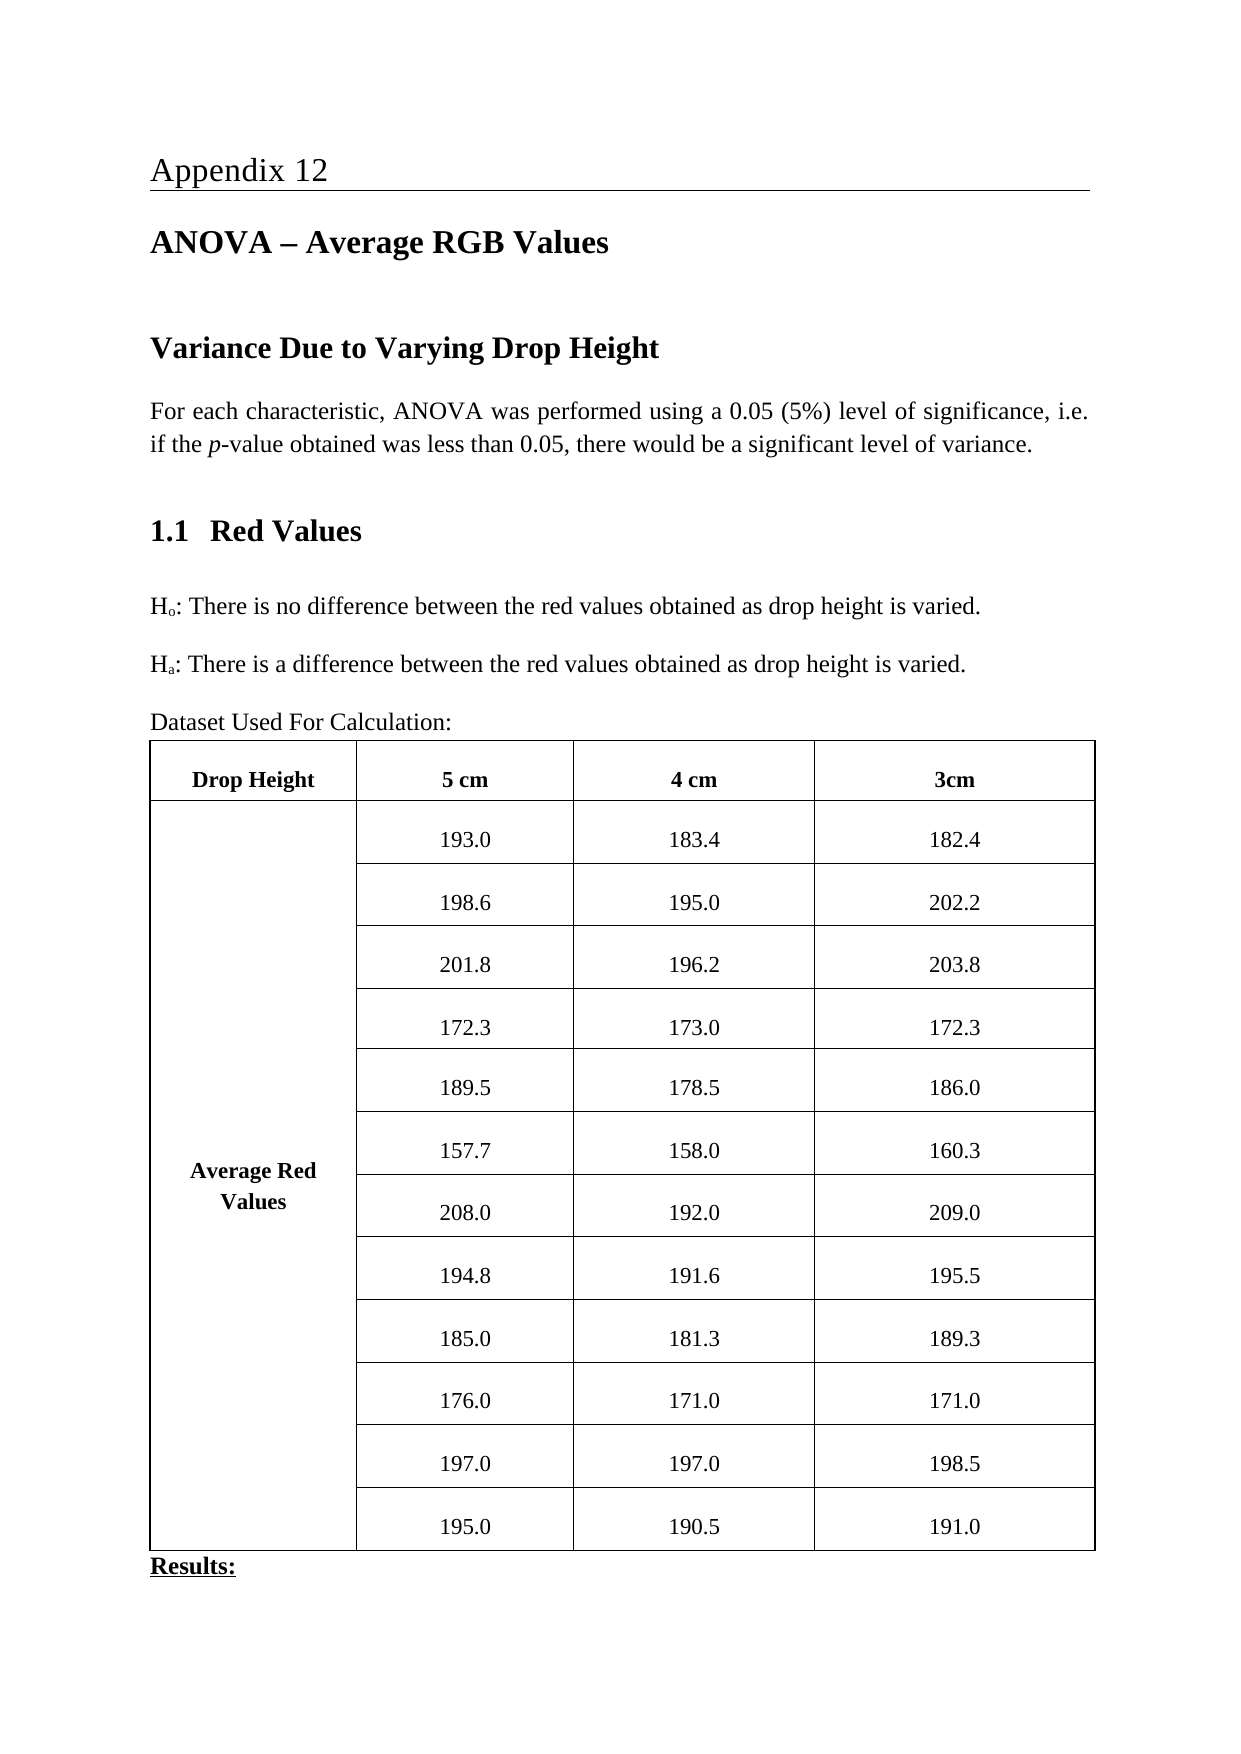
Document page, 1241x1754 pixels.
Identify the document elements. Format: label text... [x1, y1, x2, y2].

table_cell 203.8 [815, 926, 1094, 988]
subtitle Variance Due to Varying Drop Height [150, 330, 1090, 366]
table_cell 198.6 [357, 864, 573, 925]
table_cell 195.0 [357, 1488, 573, 1550]
table_cell 191.6 [574, 1237, 814, 1299]
table_cell 190.5 [574, 1488, 814, 1550]
table_header 4 cm [574, 741, 814, 800]
table_cell 176.0 [357, 1363, 573, 1424]
table_cell 189.3 [815, 1300, 1094, 1362]
text For each characteristic, ANOVA was performed using a 0.05 (5%) level of significance, i.e. if the p-value obtained was less than 0.05, there would be a significant level of variance. [150, 396, 1090, 458]
table_cell 198.5 [815, 1425, 1094, 1487]
table_header 3cm [815, 741, 1094, 800]
table_cell 183.4 [574, 801, 814, 863]
table_cell 157.7 [357, 1112, 573, 1173]
table_cell 171.0 [815, 1363, 1094, 1424]
table_cell Average Red Values [151, 801, 356, 1550]
table_cell 181.3 [574, 1300, 814, 1362]
text ANOVA – Average RGB Values [150, 222, 1090, 261]
text Ho: There is no difference between the red values obtained as drop height is varied. [150, 591, 1090, 619]
table_cell 195.0 [574, 864, 814, 925]
table_cell 172.3 [815, 989, 1094, 1048]
table_cell 209.0 [815, 1175, 1094, 1236]
table_header 5 cm [357, 741, 573, 800]
table_cell 197.0 [574, 1425, 814, 1487]
text Results: [150, 1551, 1090, 1579]
table_cell 208.0 [357, 1175, 573, 1236]
table_cell 192.0 [574, 1175, 814, 1236]
table_header Drop Height [151, 741, 356, 800]
table_cell 193.0 [357, 801, 573, 863]
table_cell 182.4 [815, 801, 1094, 863]
table_cell 160.3 [815, 1112, 1094, 1173]
table_cell 172.3 [357, 989, 573, 1048]
subtitle Red Values [150, 512, 1090, 548]
title Appendix 12 [150, 150, 1090, 190]
table_cell 201.8 [357, 926, 573, 988]
table_cell 194.8 [357, 1237, 573, 1299]
text Ha: There is a difference between the red values obtained as drop height is varied. [150, 649, 1090, 678]
table_cell 191.0 [815, 1488, 1094, 1550]
table_cell 171.0 [574, 1363, 814, 1424]
table_cell 173.0 [574, 989, 814, 1048]
table_cell 197.0 [357, 1425, 573, 1487]
table_cell 185.0 [357, 1300, 573, 1362]
table_cell 202.2 [815, 864, 1094, 925]
table_cell 178.5 [574, 1049, 814, 1111]
table_cell 189.5 [357, 1049, 573, 1111]
table_cell 196.2 [574, 926, 814, 988]
table_cell 195.5 [815, 1237, 1094, 1299]
text Dataset Used For Calculation: [150, 707, 1090, 736]
table_cell 186.0 [815, 1049, 1094, 1111]
table_cell 158.0 [574, 1112, 814, 1173]
